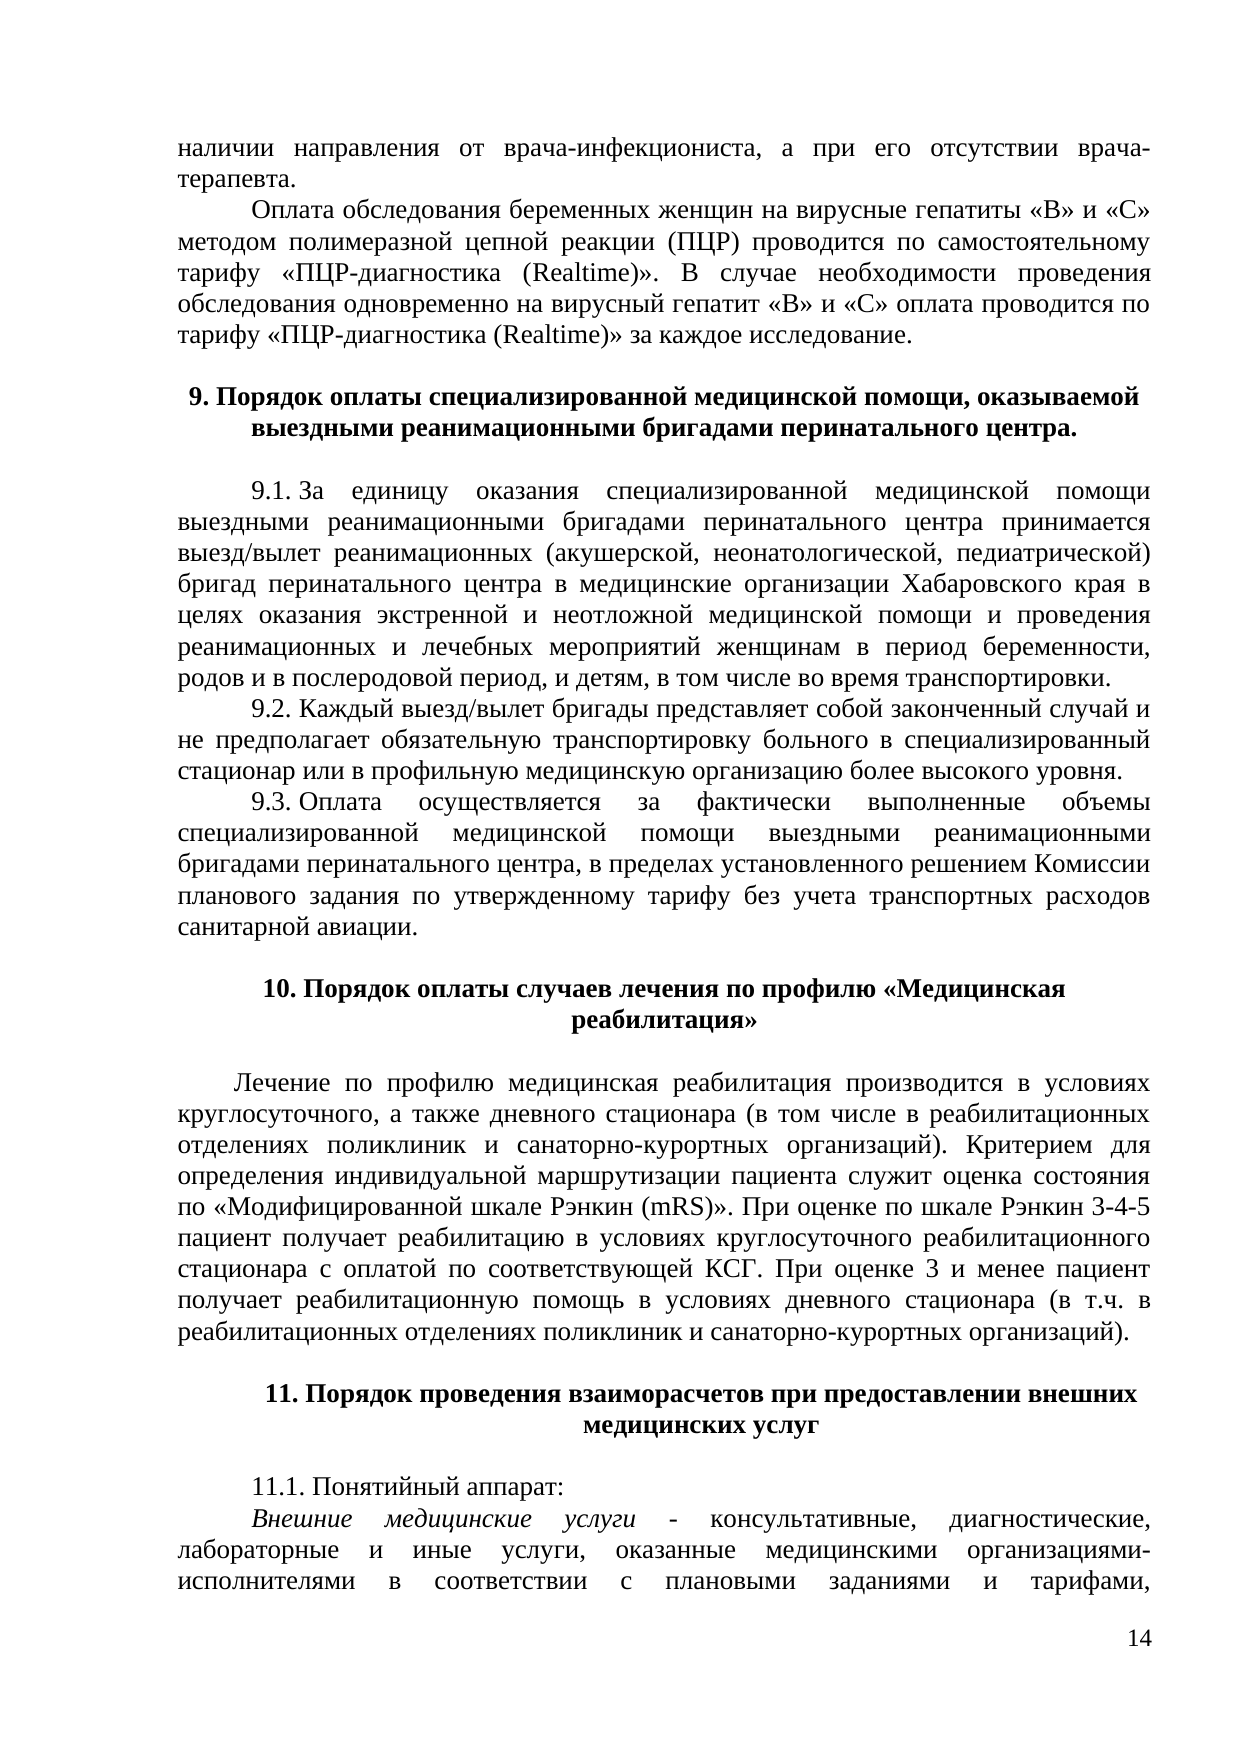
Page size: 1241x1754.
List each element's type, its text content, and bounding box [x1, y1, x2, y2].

text 9.2. Каждый выезд/вылет бригады представляет собой законченный случай и не предполагает обязательную транспортировку больного в специализированный стационар или в профильную медицинскую организацию более высокого уровня. [177, 692, 1152, 785]
text 11. Порядок проведения взаиморасчетов при предоставлении внешних [177, 1377, 1152, 1408]
text 9.3. Оплата осуществляется за фактически выполненные объемы специализированной медицинской помощи выездными реанимационными бригадами перинатального центра, в пределах установленного решением Комиссии планового задания по утвержденному тарифу без учета транспортных расходов санитарной авиации. [177, 785, 1152, 941]
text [177, 1502, 1152, 1595]
text Оплата обследования беременных женщин на вирусные гепатиты «В» и «С» методом полимеразной цепной реакции (ПЦР) проводится по самостоятельному тарифу «ПЦР-диагностика (Realtime)». В случае необходимости проведения обследования одновременно на вирусный гепатит «В» и «С» оплата проводится по тарифу «ПЦР-диагностика (Realtime)» за каждое исследование. [177, 193, 1152, 349]
text 10. Порядок оплаты случаев лечения по профилю «Медицинская реабилитация» [177, 972, 1152, 1034]
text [177, 131, 1152, 193]
text медицинских услуг [177, 1408, 1152, 1439]
text 9. Порядок оплаты специализированной медицинской помощи, оказываемой выездными реанимационными бригадами перинатального центра. [177, 380, 1152, 443]
text 9.1. За единицу оказания специализированной медицинской помощи выездными реанимационными бригадами перинатального центра принимается выезд/вылет реанимационных (акушерской, неонатологической, педиатрической) бригад перинатального центра в медицинские организации Хабаровского края в целях оказания экстренной и неотложной медицинской помощи и проведения реанимационных и лечебных мероприятий женщинам в период беременности, родов и в послеродовой период, и детям, в том числе во время транспортировки. [177, 474, 1152, 692]
text 11.1. Понятийный аппарат: [177, 1471, 1152, 1502]
text Лечение по профилю медицинская реабилитация производится в условиях круглосуточного, а также дневного стационара (в том числе в реабилитационных отделениях поликлиник и санаторно-курортных организаций). Критерием для определения индивидуальной маршрутизации пациента служит оценка состояния по «Модифицированной шкале Рэнкин (mRS)». При оценке по шкале Рэнкин 3-4-5 пациент получает реабилитацию в условиях круглосуточного реабилитационного стационара с оплатой по соответствующей КСГ. При оценке 3 и менее пациент получает реабилитационную помощь в условиях дневного стационара (в т.ч. в реабилитационных отделениях поликлиник и санаторно-курортных организаций). [177, 1066, 1152, 1346]
